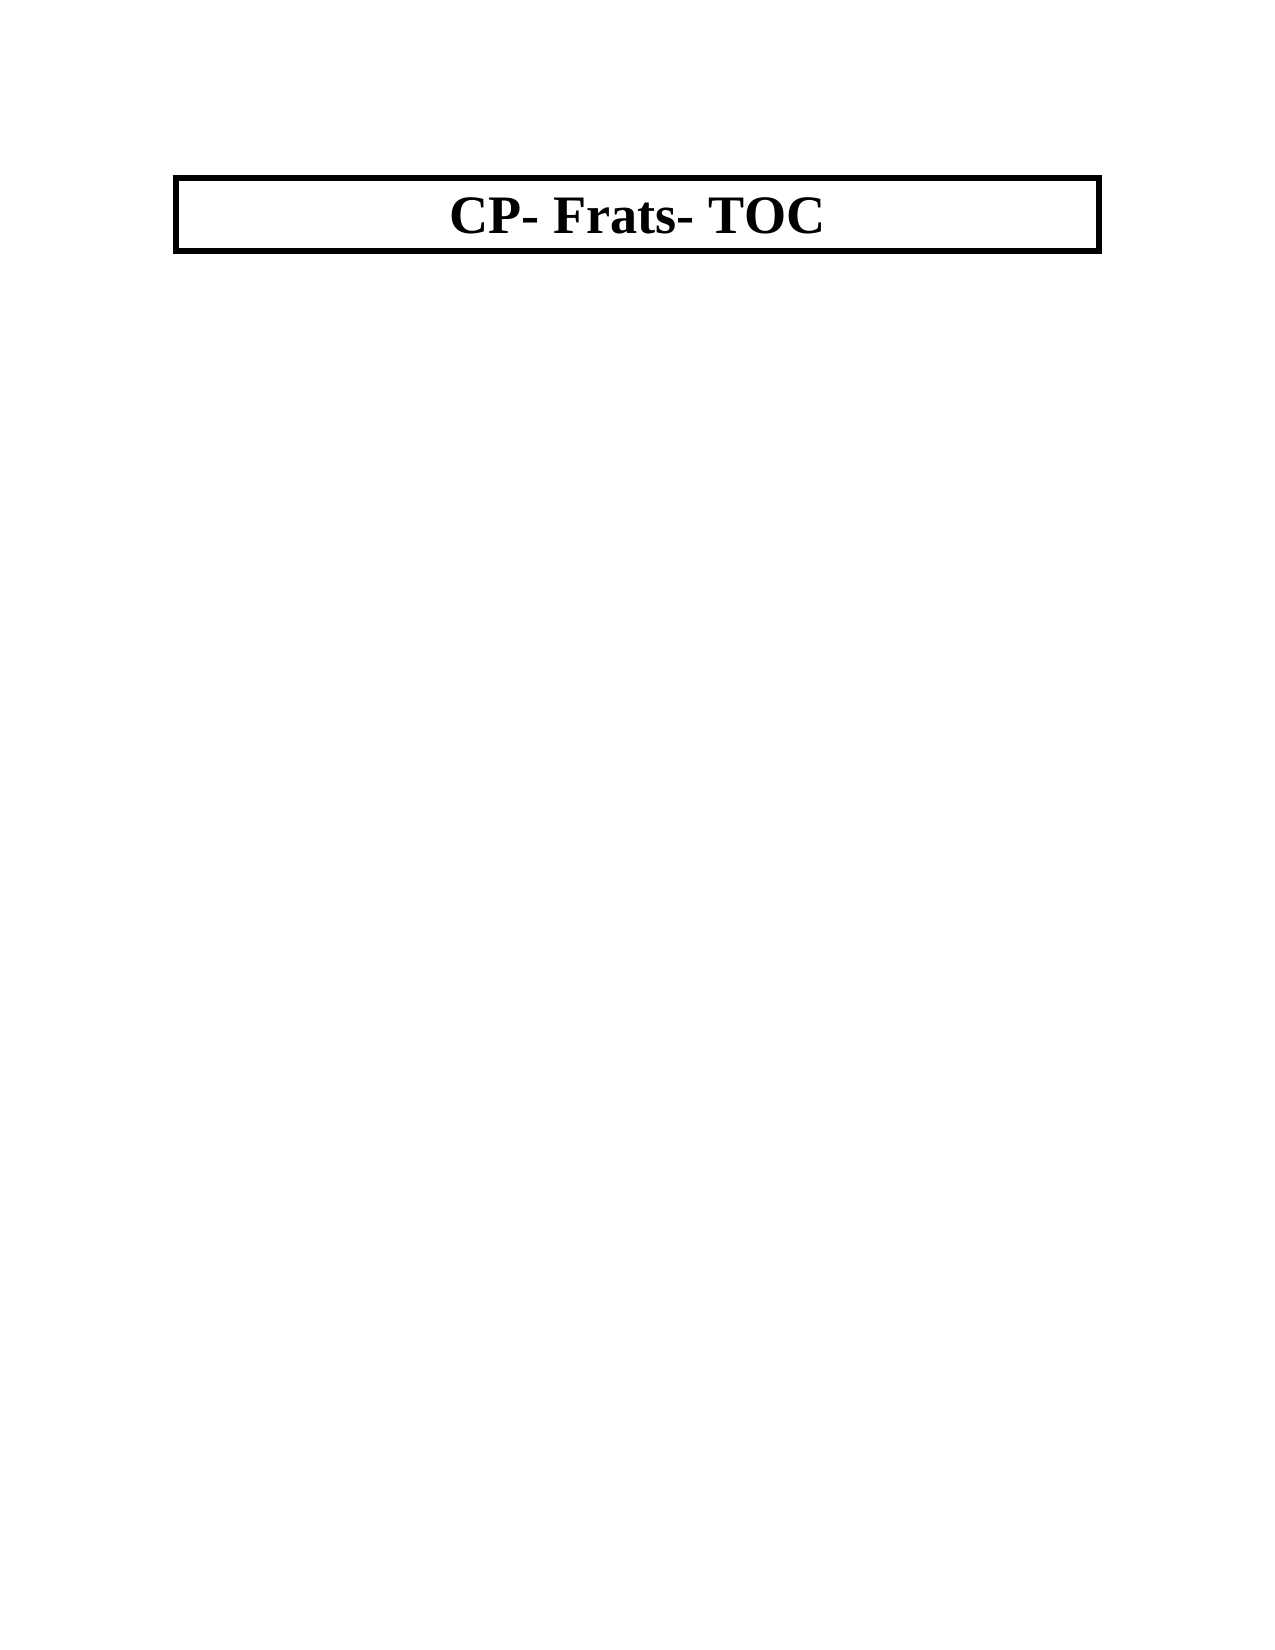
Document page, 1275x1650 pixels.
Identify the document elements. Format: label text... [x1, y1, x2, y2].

subtitle CP- Frats- TOC [179, 181, 1096, 248]
